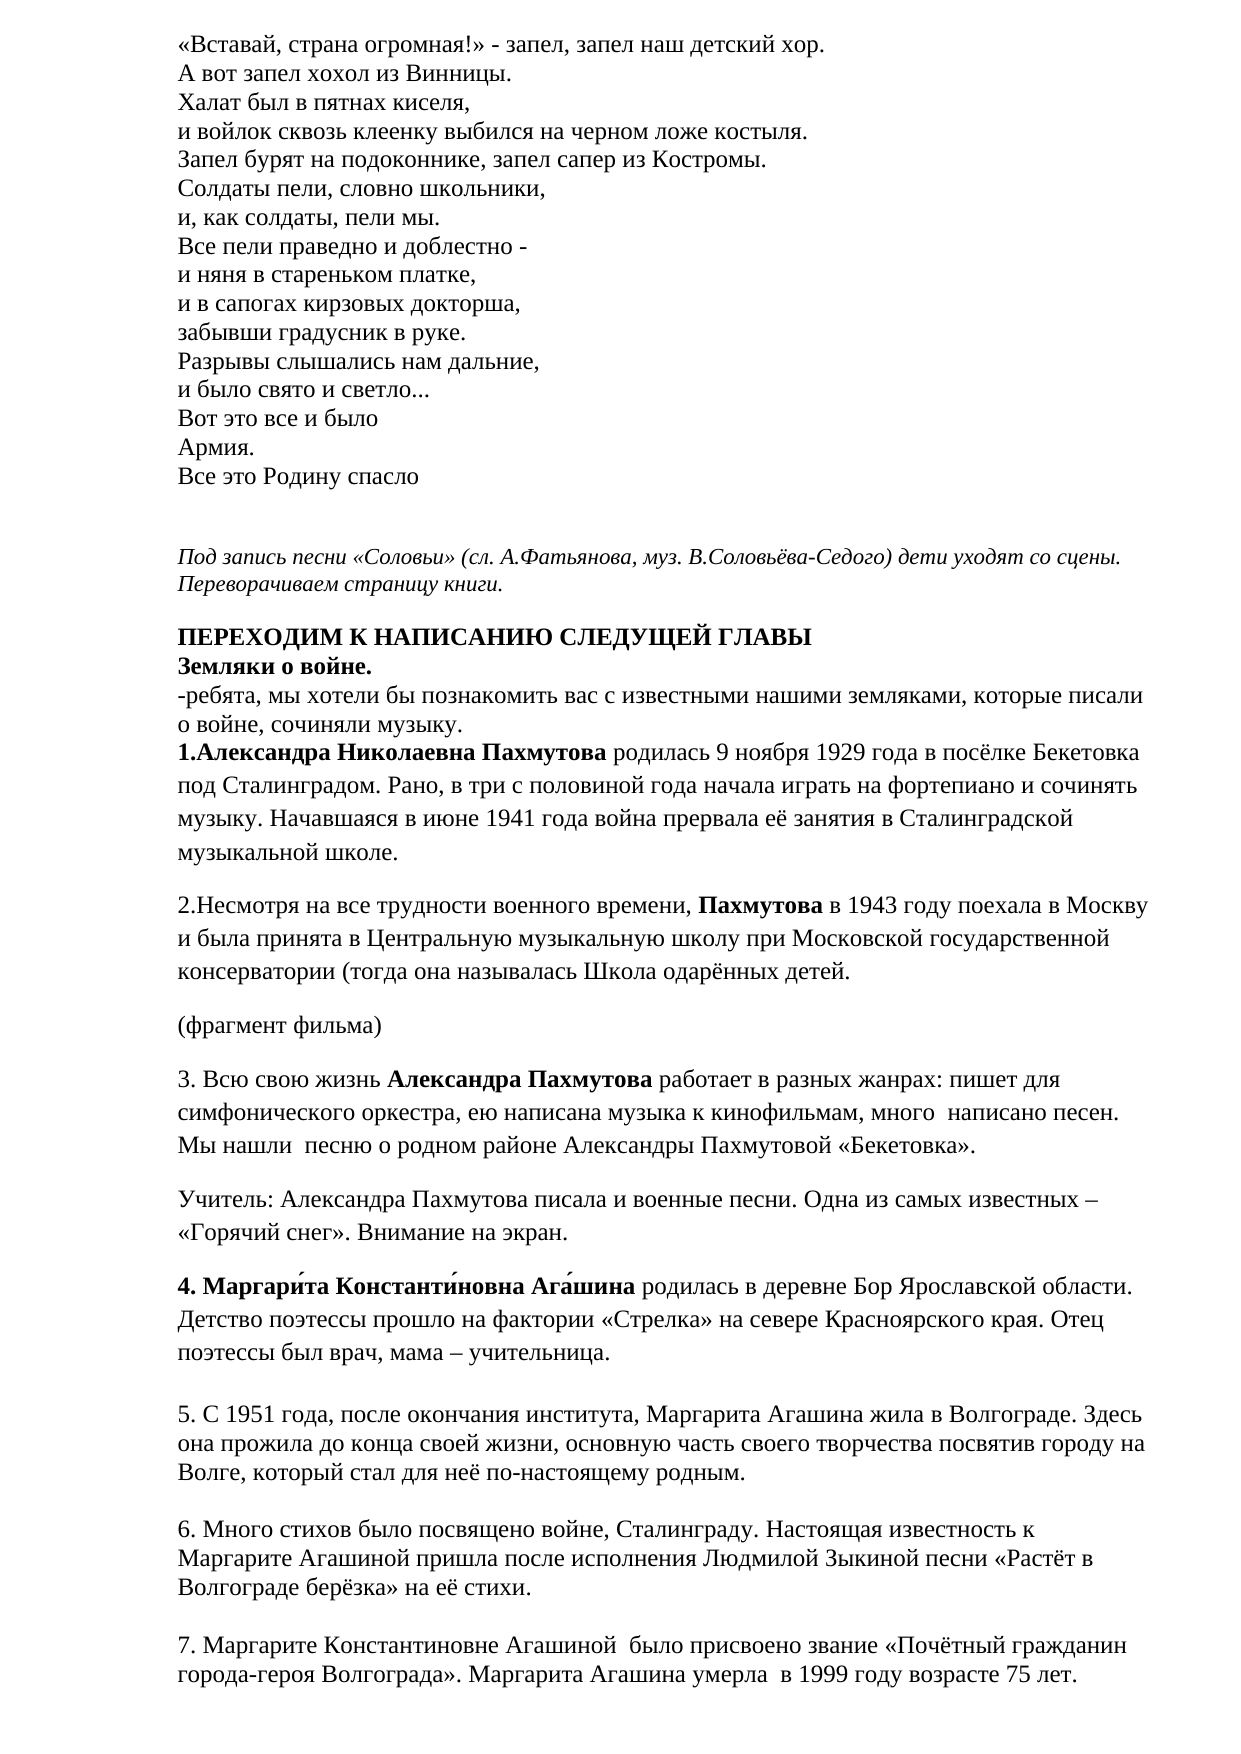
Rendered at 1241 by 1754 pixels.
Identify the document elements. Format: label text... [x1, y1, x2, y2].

text Вот это все и было [177, 403, 1152, 432]
text ПЕРЕХОДИМ К НАПИСАНИЮ СЛЕДУЩЕЙ ГЛАВЫ [177, 622, 1152, 651]
text Учитель: Александра Пахмутова писала и военные песни. Одна из самых известных – «Горячий снег». Внимание на экран. [177, 1184, 1152, 1246]
text 5. С 1951 года, после окончания института, Маргарита Агашина жила в Волгограде. Здесь она прожила до конца своей жизни, основную часть своего творчества посвятив городу на Волге, который стал для неё по-настоящему родным. [177, 1399, 1152, 1485]
text и няня в стареньком платке, [177, 259, 1152, 288]
text Армия. [177, 432, 1152, 461]
text 1.Александра Николаевна Пахмутова родилась 9 ноября 1929 года в посёлке Бекетовка под Сталинградом. Рано, в три с половиной года начала играть на фортепиано и сочинять музыку. Начавшаяся в июне 1941 года война прервала её занятия в Сталинградской музыкальной школе. [177, 737, 1152, 865]
text 7. Маргарите Константиновне Агашиной было присвоено звание «Почётный гражданин города-героя Волгограда». Маргарита Агашина умерла в 1999 году возрасте 75 лет. [177, 1630, 1152, 1687]
text 6. Много стихов было посвящено войне, Сталинграду. Настоящая известность к Маргарите Агашиной пришла после исполнения Людмилой Зыкиной песни «Растёт в Волгограде берёзка» на её стихи. [177, 1514, 1152, 1601]
text и было свято и светло... [177, 374, 1152, 403]
text забывши градусник в руке. [177, 317, 1152, 346]
text Все пели праведно и доблестно - [177, 231, 1152, 259]
text 4. Маргари́та Константи́новна Ага́шина родилась в деревне Бор Ярославской области. Детство поэтессы прошло на фактории «Стрелка» на севере Красноярского края. Отец поэтессы был врач, мама – учительница. [177, 1271, 1152, 1366]
text Все это Родину спасло [177, 461, 1152, 489]
text 3. Всю свою жизнь Александра Пахмутова работает в разных жанрах: пишет для симфонического оркестра, ею написана музыка к кинофильмам, много написано песен. Мы нашли песню о родном районе Александры Пахмутовой «Бекетовка». [177, 1064, 1152, 1159]
text и в сапогах кирзовых докторша, [177, 288, 1152, 317]
text Солдаты пели, словно школьники, [177, 173, 1152, 202]
text Земляки о войне. [177, 651, 1152, 680]
text «Вставай, страна огромная!» - запел, запел наш детский хор. [177, 29, 1152, 58]
text 2.Несмотря на все трудности военного времени, Пахмутова в 1943 году поехала в Москву и была принята в Центральную музыкальную школу при Московской государственной консерватории (тогда она называлась Школа одарённых детей. [177, 890, 1152, 985]
text Разрывы слышались нам дальние, [177, 346, 1152, 374]
text А вот запел хохол из Винницы. [177, 58, 1152, 87]
text -ребята, мы хотели бы познакомить вас с известными нашими земляками, которые писали о войне, сочиняли музыку. [177, 680, 1152, 737]
text Под запись песни «Соловьи» (сл. А.Фатьянова, муз. В.Соловьёва-Седого) дети уходят со сцены. Переворачиваем страницу книги. [177, 543, 1152, 596]
text и войлок сквозь клеенку выбился на черном ложе костыля. [177, 116, 1152, 144]
text и, как солдаты, пели мы. [177, 202, 1152, 231]
text Халат был в пятнах киселя, [177, 87, 1152, 116]
text (фрагмент фильма) [177, 1010, 1152, 1039]
text Запел бурят на подоконнике, запел сапер из Костромы. [177, 144, 1152, 173]
